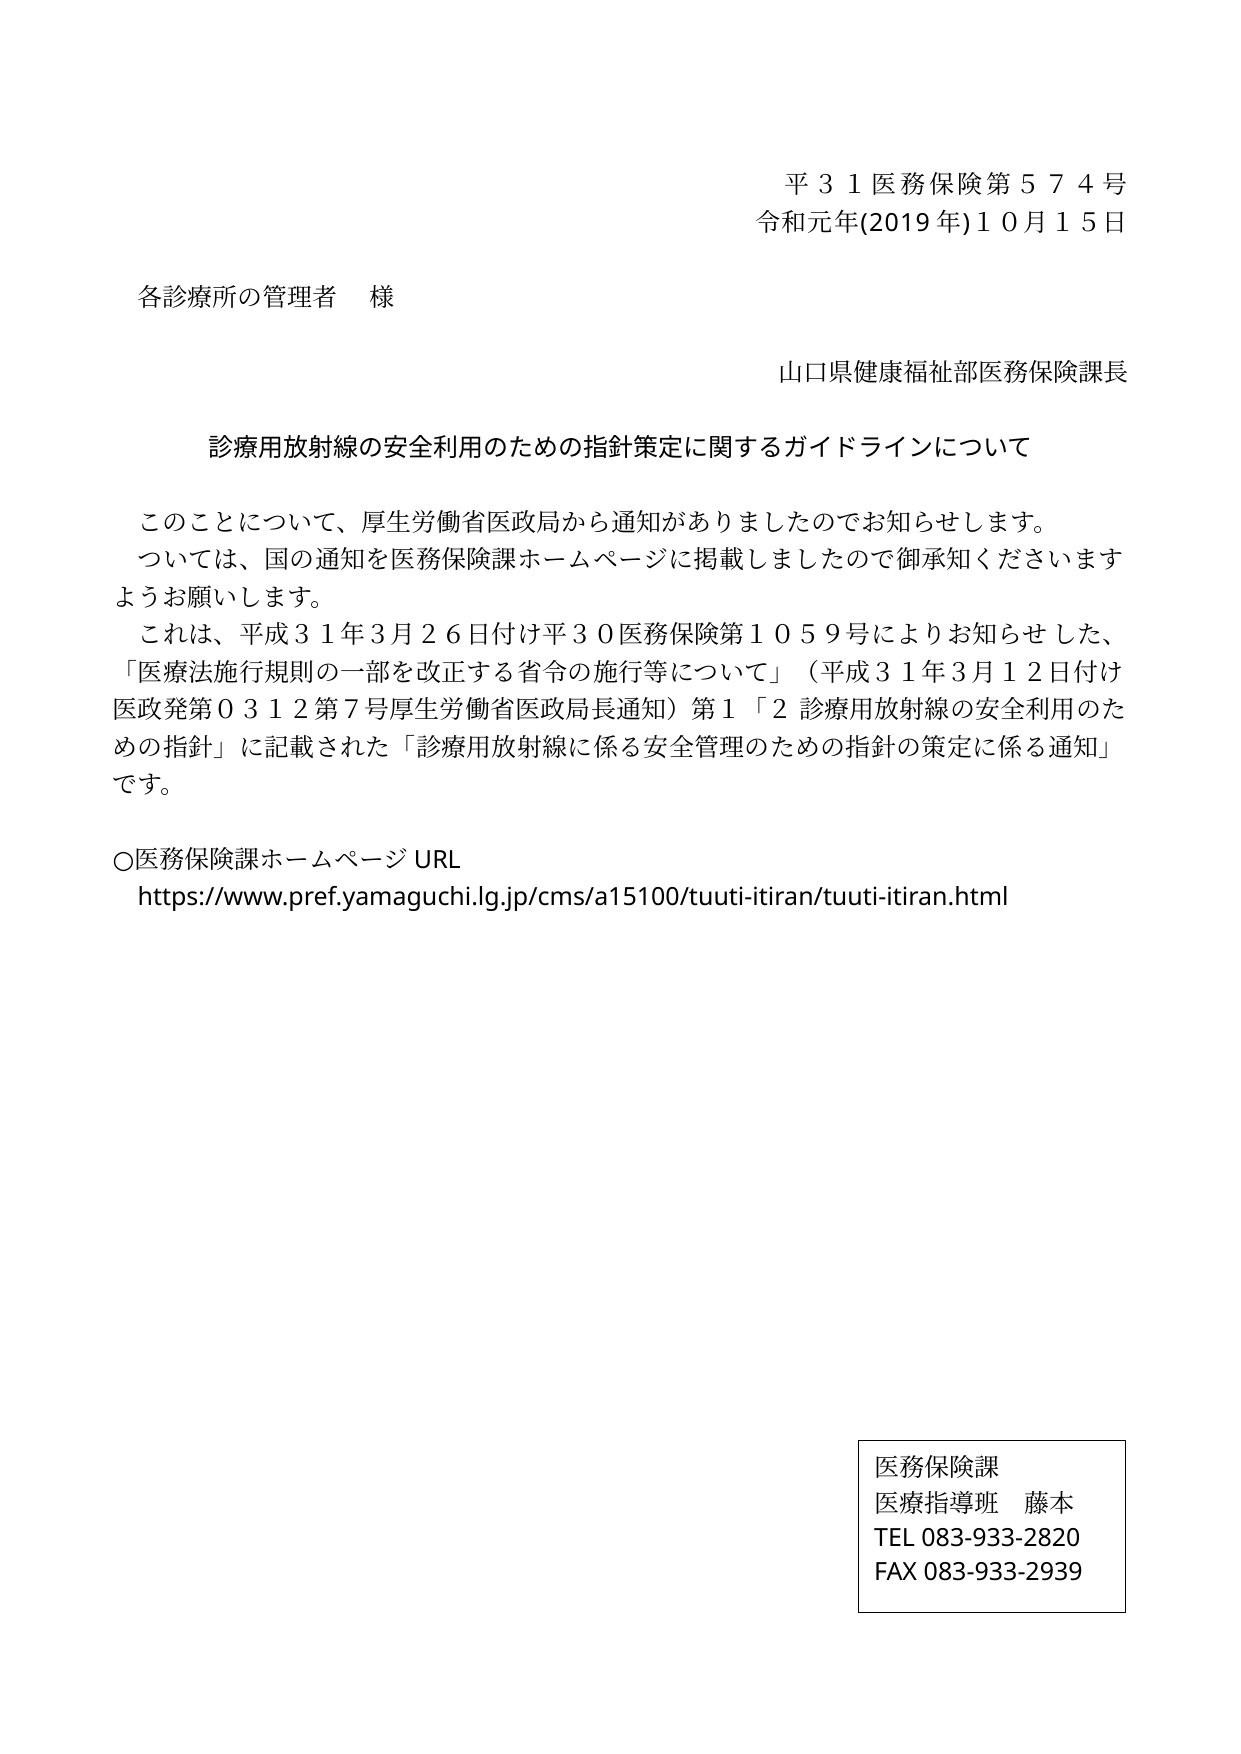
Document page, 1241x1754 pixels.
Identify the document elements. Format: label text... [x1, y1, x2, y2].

text 山口県健康福祉部医務保険課長 [112, 352, 1128, 389]
text 平３１医務保険第５７４号 [112, 164, 1128, 202]
text これは、平成３１年３月２６日付け平３０医務保険第１０５９号によりお知らせした、「医療法施行規則の一部を改正する省令の施行等について」（平成３１年３月１２日付け医政発第０３１２第７号厚生労働省医政局長通知）第１「２ 診療用放射線の安全利用のための指針」に記載された「診療用放射線に係る安全管理のための指針の策定に係る通知」です。 [112, 614, 1128, 802]
text 各診療所の管理者 様 [112, 277, 1128, 314]
text https://www.pref.yamaguchi.lg.jp/cms/a15100/tuuti-itiran/tuuti-itiran.html [112, 877, 1128, 914]
text 令和元年(2019年)１０月１５日 [112, 202, 1128, 239]
text ○医務保険課ホームページURL [112, 839, 1128, 877]
text ついては、国の通知を医務保険課ホームページに掲載しましたので御承知くださいますようお願いします。 [112, 539, 1128, 614]
text このことについて、厚生労働省医政局から通知がありましたのでお知らせします。 [112, 502, 1128, 539]
text 診療用放射線の安全利用のための指針策定に関するガイドラインについて [112, 427, 1128, 464]
